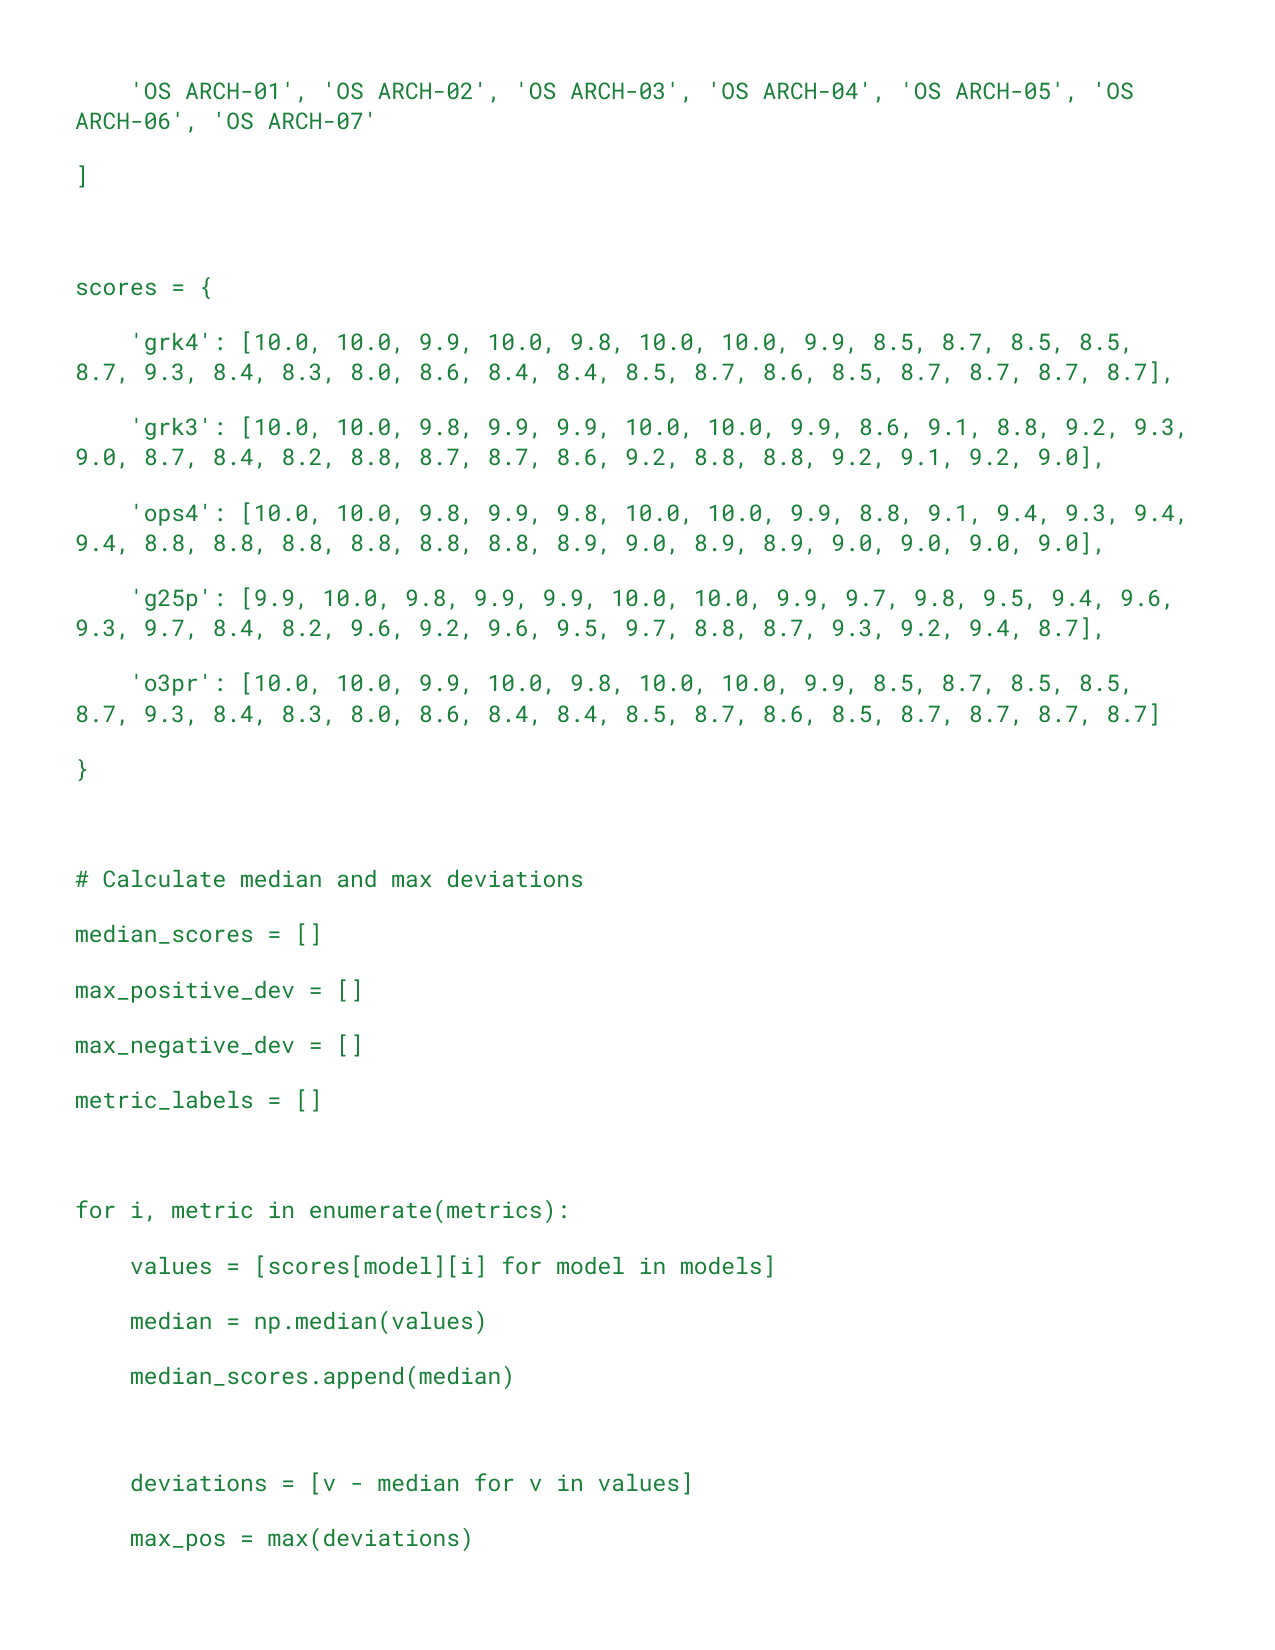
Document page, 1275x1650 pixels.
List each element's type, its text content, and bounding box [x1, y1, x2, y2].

text values = [scores[model][i] for model in models] [75, 1250, 1200, 1280]
text 'grk4': [10.0, 10.0, 9.9, 10.0, 9.8, 10.0, 10.0, 9.9, 8.5, 8.7, 8.5, 8.5, 8.7, 9.3, 8.4, 8.3, 8.0, 8.6, 8.4, 8.4, 8.5, 8.7, 8.6, 8.5, 8.7, 8.7, 8.7, 8.7], [75, 326, 1200, 386]
text median_scores = [] [75, 919, 1200, 949]
text 'g25p': [9.9, 10.0, 9.8, 9.9, 9.9, 10.0, 10.0, 9.9, 9.7, 9.8, 9.5, 9.4, 9.6, 9.3, 9.7, 8.4, 8.2, 9.6, 9.2, 9.6, 9.5, 9.7, 8.8, 8.7, 9.3, 9.2, 9.4, 8.7], [75, 582, 1200, 643]
text max_positive_dev = [] [75, 974, 1200, 1004]
text metric_labels = [] [75, 1084, 1200, 1114]
text scores = { [75, 271, 1200, 301]
text median = np.median(values) [75, 1305, 1200, 1335]
text max_pos = max(deviations) [75, 1522, 1200, 1552]
text } [75, 753, 1200, 783]
text 'grk3': [10.0, 10.0, 9.8, 9.9, 9.9, 10.0, 10.0, 9.9, 8.6, 9.1, 8.8, 9.2, 9.3, 9.0, 8.7, 8.4, 8.2, 8.8, 8.7, 8.7, 8.6, 9.2, 8.8, 8.8, 9.2, 9.1, 9.2, 9.0], [75, 411, 1200, 472]
text 'o3pr': [10.0, 10.0, 9.9, 10.0, 9.8, 10.0, 10.0, 9.9, 8.5, 8.7, 8.5, 8.5, 8.7, 9.3, 8.4, 8.3, 8.0, 8.6, 8.4, 8.4, 8.5, 8.7, 8.6, 8.5, 8.7, 8.7, 8.7, 8.7] [75, 668, 1200, 728]
text for i, metric in enumerate(metrics): [75, 1195, 1200, 1225]
text deviations = [v - median for v in values] [75, 1467, 1200, 1497]
text median_scores.append(median) [75, 1360, 1200, 1391]
text 'ops4': [10.0, 10.0, 9.8, 9.9, 9.8, 10.0, 10.0, 9.9, 8.8, 9.1, 9.4, 9.3, 9.4, 9.4, 8.8, 8.8, 8.8, 8.8, 8.8, 8.8, 8.9, 9.0, 8.9, 8.9, 9.0, 9.0, 9.0, 9.0], [75, 497, 1200, 557]
text 'OS ARCH-01', 'OS ARCH-02', 'OS ARCH-03', 'OS ARCH-04', 'OS ARCH-05', 'OS ARCH-06', 'OS ARCH-07' [75, 75, 1200, 135]
text # Calculate median and max deviations [75, 863, 1200, 894]
text ] [75, 160, 1200, 191]
text max_negative_dev = [] [75, 1029, 1200, 1059]
